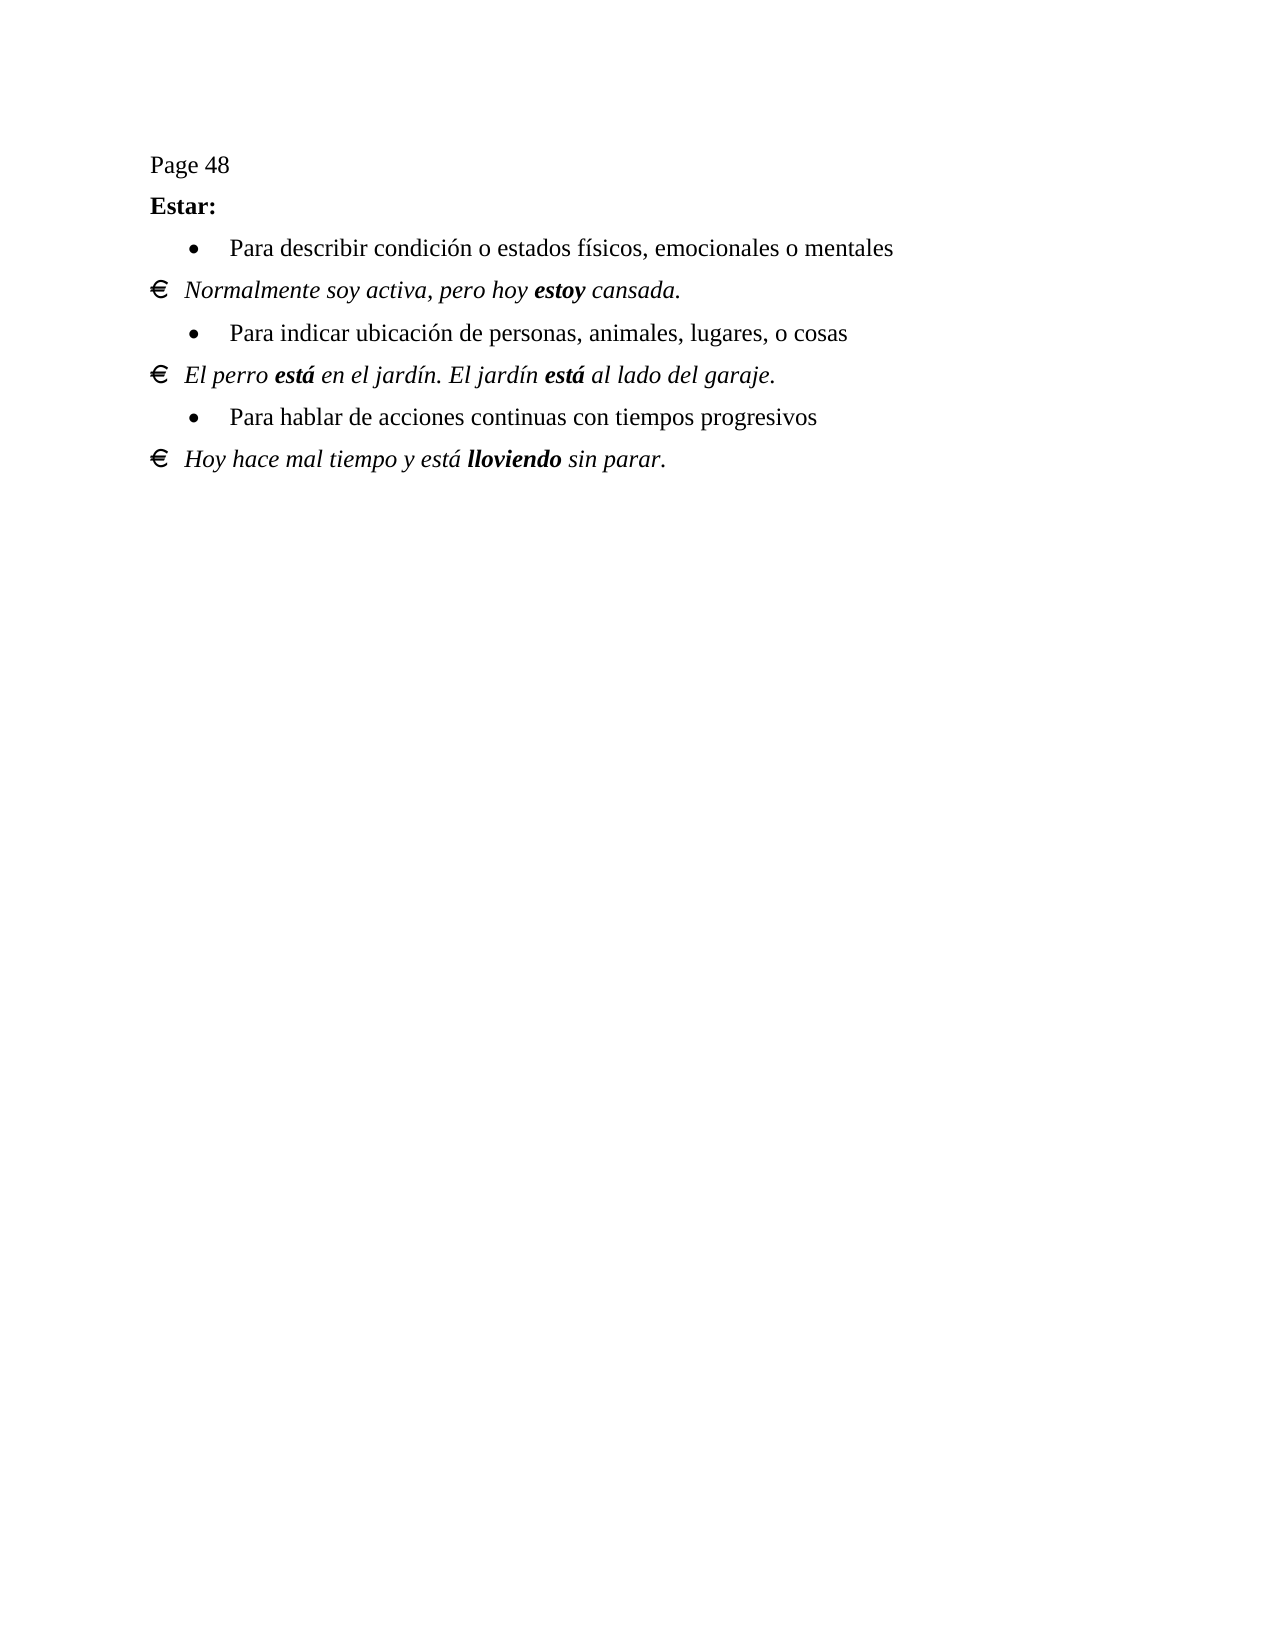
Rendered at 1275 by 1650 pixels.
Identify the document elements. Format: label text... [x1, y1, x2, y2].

text Estar: [150, 191, 1125, 220]
list Para describir condición o estados físicos, emocionales o mentales [187, 232, 1125, 263]
text  El perro está en el jardín. El jardín está al lado del garaje. [150, 360, 1125, 388]
list Para hablar de acciones continuas con tiempos progresivos [187, 401, 1125, 432]
text Page 48 [150, 150, 1125, 179]
text  Normalmente soy activa, pero hoy estoy cansada. [150, 276, 1125, 304]
list Para indicar ubicación de personas, animales, lugares, o cosas [187, 317, 1125, 347]
text  Hoy hace mal tiempo y está lloviendo sin parar. [150, 444, 1125, 473]
